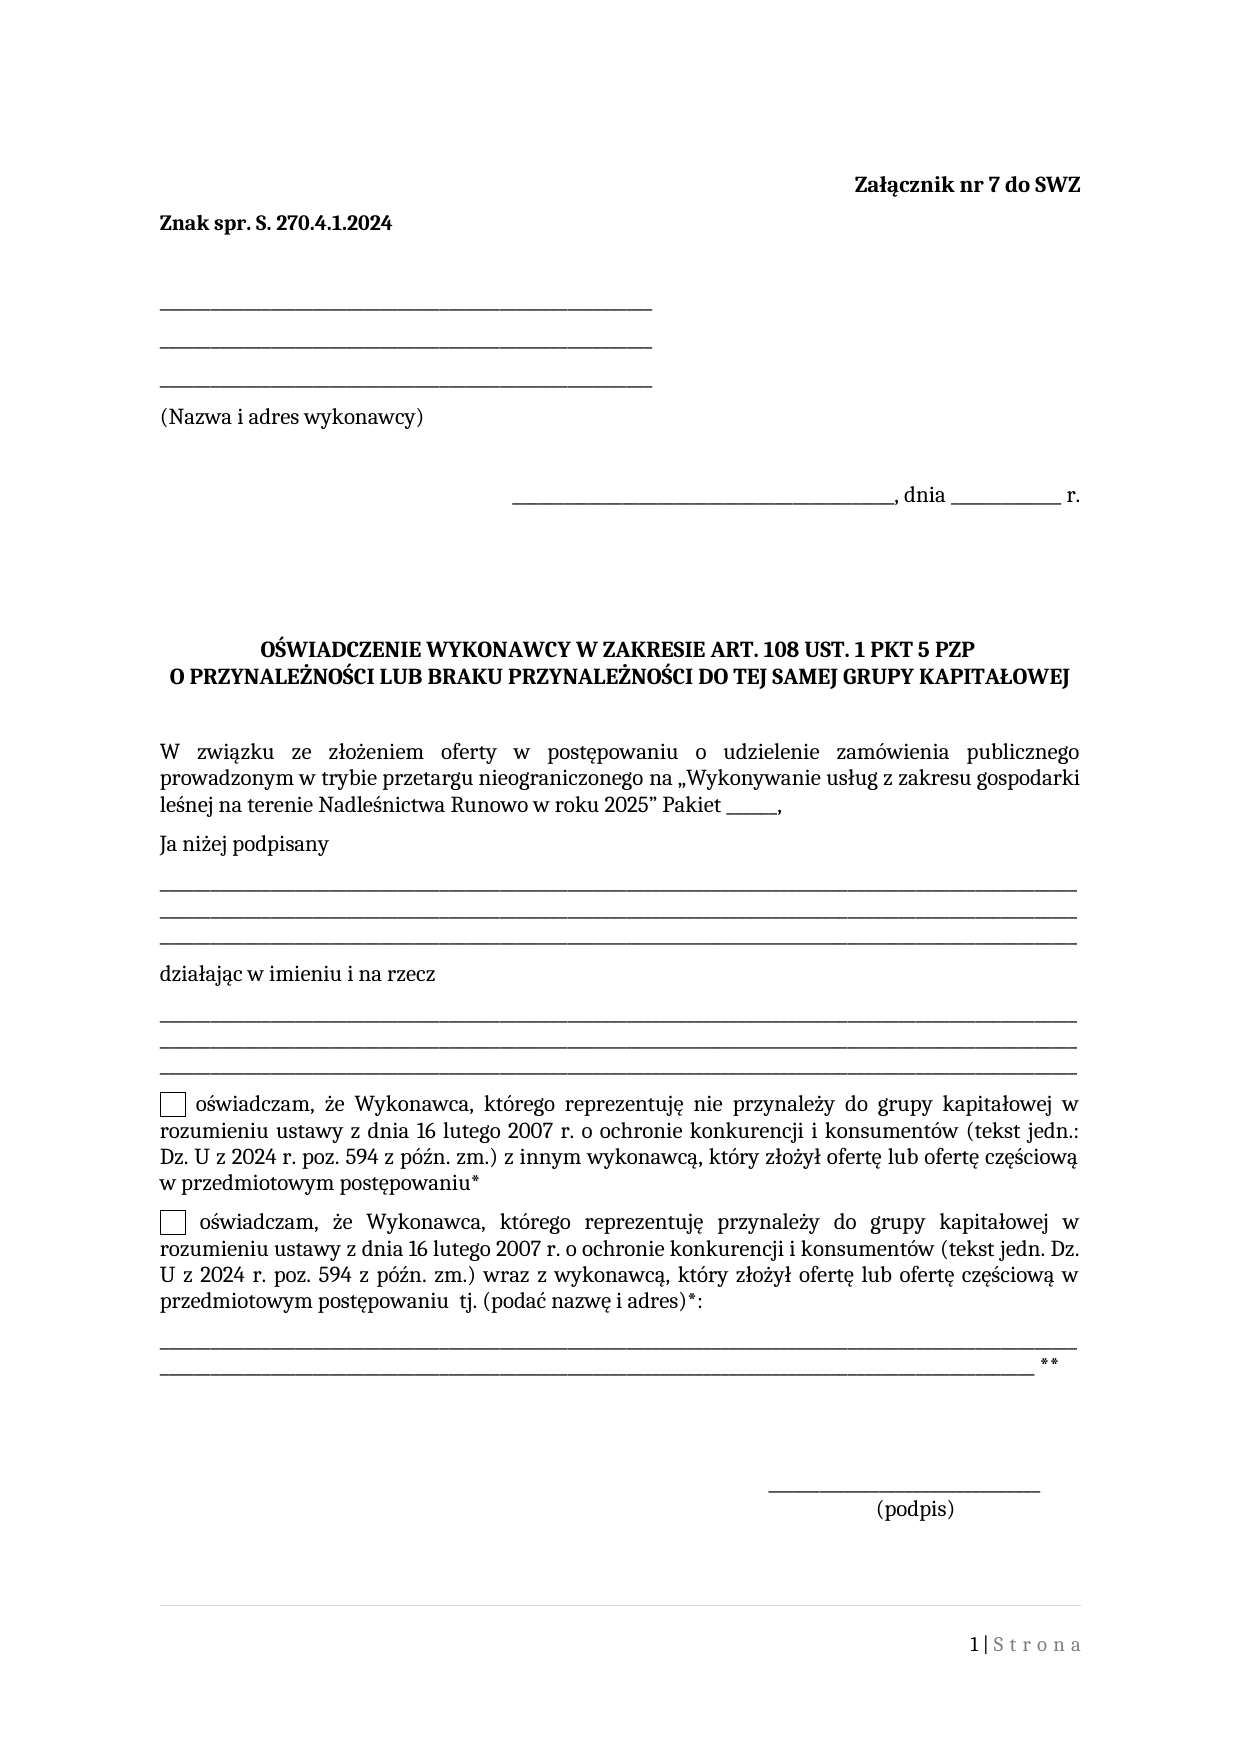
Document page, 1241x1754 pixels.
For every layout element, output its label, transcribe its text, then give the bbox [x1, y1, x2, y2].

text W związku ze złożeniem oferty w postępowaniu o udzielenie zamówienia publicznego prowadzonym w trybie przetargu nieograniczonego na „Wykonywanie usług z zakresu gospodarki leśnej na terenie Nadleśnictwa Runowo w roku 2025” Pakiet ______, [159, 739, 1081, 818]
text Znak spr. S. 270.4.1.2024 [159, 211, 1081, 236]
text _____________________________________________, dnia _____________ r. [159, 482, 1081, 508]
text ________________________________ (podpis) [750, 1470, 1081, 1523]
text __________________________________________________________ [159, 365, 1081, 391]
text oświadczam, że Wykonawca, którego reprezentuję nie przynależy do grupy kapitałowej w rozumieniu ustawy z dnia 16 lutego 2007 r. o ochronie konkurencji i konsumentów (tekst jedn.: Dz. U z 2024 r. poz. 594 z późn. zm.) z innym wykonawcą, który złożył ofertę lub ofertę częściową w przedmiotowym postępowaniu* [159, 1091, 1081, 1197]
text Ja niżej podpisany [159, 830, 1081, 857]
text działając w imieniu i na rzecz [159, 961, 1081, 987]
text __________________________________________________________ [159, 287, 1081, 314]
text (Nazwa i adres wykonawcy) [159, 404, 1081, 430]
text oświadczam, że Wykonawca, którego reprezentuję przynależy do grupy kapitałowej w rozumieniu ustawy z dnia 16 lutego 2007 r. o ochronie konkurencji i konsumentów (tekst jedn. Dz. U z 2024 r. poz. 594 z późn. zm.) wraz z wykonawcą, który złożył ofertę lub ofertę częściową w przedmiotowym postępowaniu tj. (podać nazwę i adres)*: [159, 1209, 1081, 1314]
text ____________________________________________________________________________________________________________________________________________________________________________________________________________________________________________________________________________________________________________________________________ [159, 999, 1081, 1079]
text ___________________________________________________________________________________________________________________________________________________________________________________________________________________ ** [159, 1327, 1081, 1380]
text Załącznik nr 7 do SWZ [159, 172, 1081, 198]
text ____________________________________________________________________________________________________________________________________________________________________________________________________________________________________________________________________________________________________________________________________ [159, 869, 1081, 948]
text __________________________________________________________ [159, 326, 1081, 353]
text OŚWIADCZENIE WYKONAWCY W ZAKRESIE ART. 108 UST. 1 PKT 5 PZP O PRZYNALEŻNOŚCI LUB BRAKU PRZYNALEŻNOŚCI DO TEJ SAMEJ GRUPY KAPITAŁOWEJ [159, 637, 1081, 690]
